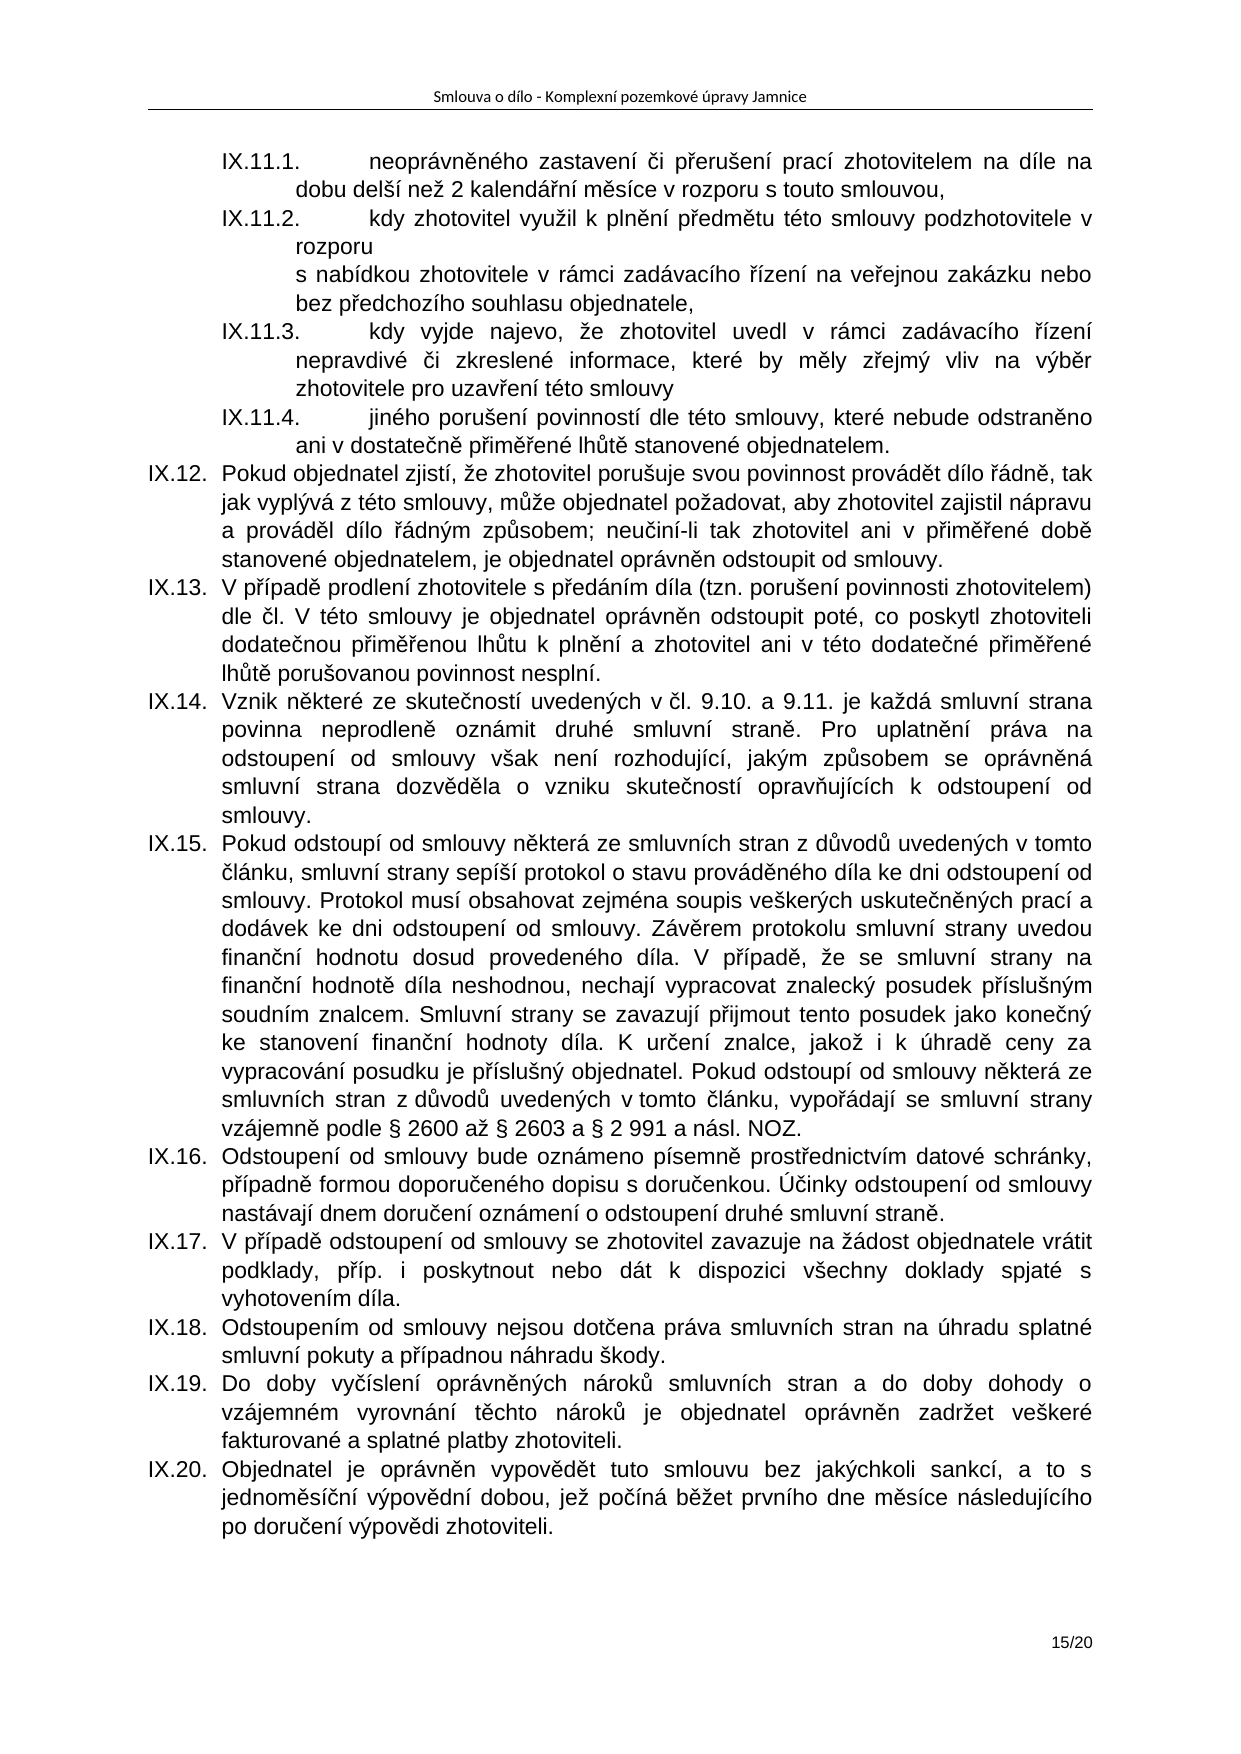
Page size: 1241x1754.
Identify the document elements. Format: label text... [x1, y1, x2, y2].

list Pokud odstoupí od smlouvy některá ze smluvních stran z důvodů uvedených v tomto článku, smluvní strany sepíší protokol o stavu prováděného díla ke dni odstoupení od smlouvy. Protokol musí obsahovat zejména soupis veškerých uskutečněných prací a dodávek ke dni odstoupení od smlouvy. Závěrem protokolu smluvní strany uvedou finanční hodnotu dosud provedeného díla. V případě, že se smluvní strany na finanční hodnotě díla neshodnou, nechají vypracovat znalecký posudek příslušným soudním znalcem. Smluvní strany se zavazují přijmout tento posudek jako konečný ke stanovení finanční hodnoty díla. K určení znalce, jakož i k úhradě ceny za vypracování posudku je příslušný objednatel. Pokud odstoupí od smlouvy některá ze smluvních stran z důvodů uvedených v tomto článku, vypořádají se smluvní strany vzájemně podle § 2600 až § 2603 a § 2 991 a násl. NOZ. [148, 830, 1093, 1141]
text kdy vyjde najevo, že zhotovitel uvedl v rámci zadávacího řízení nepravdivé či zkreslené informace, které by měly zřejmý vliv na výběr zhotovitele pro uzavření této smlouvy [221, 318, 1093, 401]
list Vznik některé ze skutečností uvedených v čl. 9.10. a 9.11. je každá smluvní strana povinna neprodleně oznámit druhé smluvní straně. Pro uplatnění práva na odstoupení od smlouvy však není rozhodující, jakým způsobem se oprávněná smluvní strana dozvěděla o vzniku skutečností opravňujících k odstoupení od smlouvy. [148, 688, 1093, 828]
list Odstoupením od smlouvy nejsou dotčena práva smluvních stran na úhradu splatné smluvní pokuty a případnou náhradu škody. [148, 1313, 1093, 1368]
list V případě odstoupení od smlouvy se zhotovitel zavazuje na žádost objednatele vrátit podklady, příp. i poskytnout nebo dát k dispozici všechny doklady spjaté s vyhotovením díla. [148, 1228, 1093, 1311]
text kdy zhotovitel využil k plnění předmětu této smlouvy podzhotovitele v rozporu s nabídkou zhotovitele v rámci zadávacího řízení na veřejnou zakázku nebo bez předchozího souhlasu objednatele, [221, 204, 1093, 316]
text jiného porušení povinností dle této smlouvy, které nebude odstraněno ani v dostatečně přiměřené lhůtě stanovené objednatelem. [221, 403, 1093, 458]
list V případě prodlení zhotovitele s předáním díla (tzn. porušení povinnosti zhotovitelem) dle čl. V této smlouvy je objednatel oprávněn odstoupit poté, co poskytl zhotoviteli dodatečnou přiměřenou lhůtu k plnění a zhotovitel ani v této dodatečné přiměřené lhůtě porušovanou povinnost nesplní. [148, 574, 1093, 686]
text neoprávněného zastavení či přerušení prací zhotovitelem na díle na dobu delší než 2 kalendářní měsíce v rozporu s touto smlouvou, [221, 148, 1093, 202]
list Pokud objednatel zjistí, že zhotovitel porušuje svou povinnost provádět dílo řádně, tak jak vyplývá z této smlouvy, může objednatel požadovat, aby zhotovitel zajistil nápravu a prováděl dílo řádným způsobem; neučiní-li tak zhotovitel ani v přiměřené době stanovené objednatelem, je objednatel oprávněn odstoupit od smlouvy. [148, 460, 1093, 572]
list Objednatel je oprávněn vypovědět tuto smlouvu bez jakýchkoli sankcí, a to s jednoměsíční výpovědní dobou, jež počíná běžet prvního dne měsíce následujícího po doručení výpovědi zhotoviteli. [148, 1456, 1093, 1539]
list Do doby vyčíslení oprávněných nároků smluvních stran a do doby dohody o vzájemném vyrovnání těchto nároků je objednatel oprávněn zadržet veškeré fakturované a splatné platby zhotoviteli. [148, 1370, 1093, 1454]
list Odstoupení od smlouvy bude oznámeno písemně prostřednictvím datové schránky, případně formou doporučeného dopisu s doručenkou. Účinky odstoupení od smlouvy nastávají dnem doručení oznámení o odstoupení druhé smluvní straně. [148, 1143, 1093, 1226]
